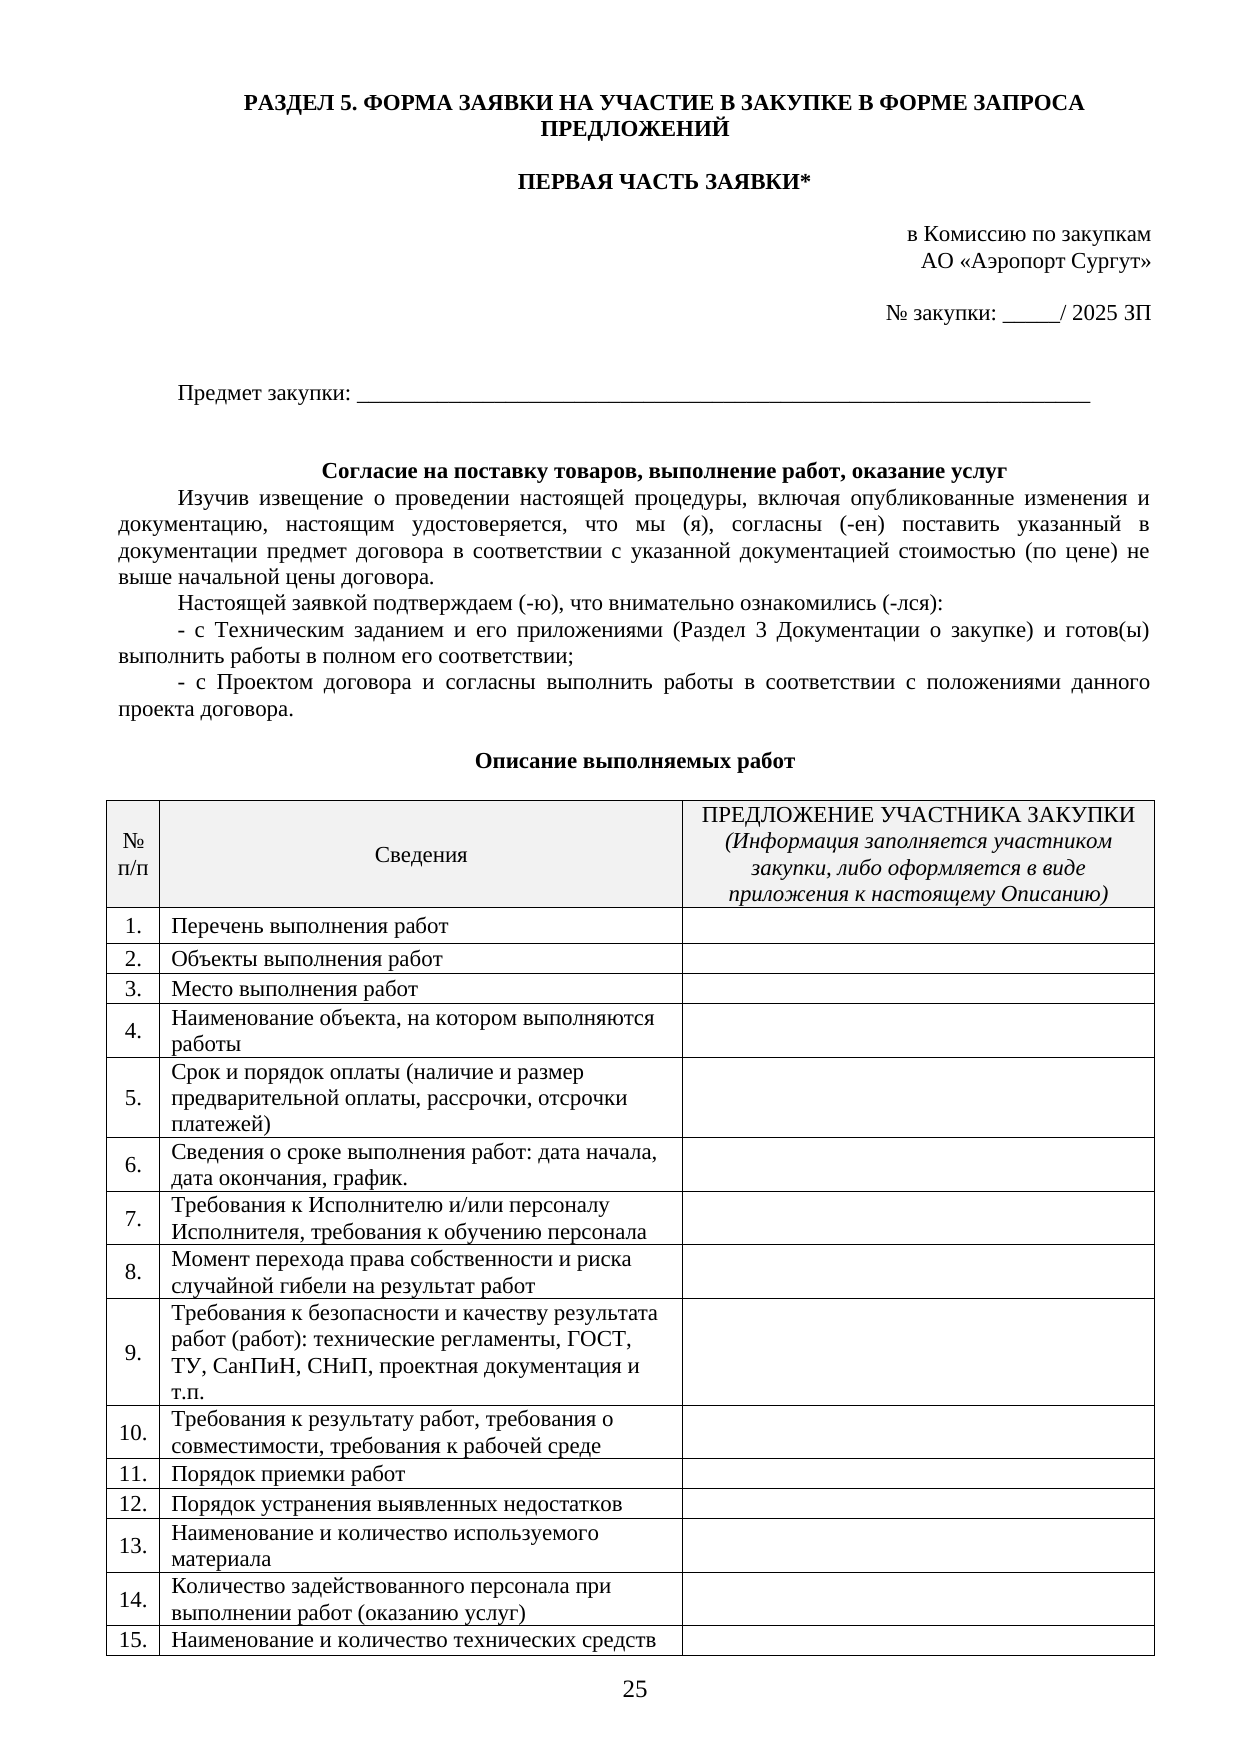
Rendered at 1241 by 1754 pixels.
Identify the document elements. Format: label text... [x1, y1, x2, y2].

table_cell Объекты выполнения работ [160, 944, 682, 973]
table_cell Требования к результату работ, требования о совместимости, требования к рабочей среде [160, 1406, 682, 1458]
text Изучив извещение о проведении настоящей процедуры, включая опубликованные изменения и документацию, настоящим удостоверяется, что мы (я), согласны (-ен) поставить указанный в документации предмет договора в соответствии с указанной документацией стоимостью (по цене) не выше начальной цены договора. [118, 484, 1152, 589]
table_cell Наименование объекта, на котором выполняются работы [160, 1004, 682, 1057]
text РАЗДЕЛ 5. ФОРМА ЗАЯВКИ НА УЧАСТИЕ В ЗАКУПКЕ В ФОРМЕ ЗАПРОСА ПРЕДЛОЖЕНИЙ [118, 89, 1152, 141]
text Настоящей заявкой подтверждаем (-ю), что внимательно ознакомились (-лся): [118, 589, 1152, 616]
table_cell 13. [107, 1519, 159, 1572]
table_cell [683, 974, 1154, 1003]
table_cell [683, 1459, 1154, 1488]
table_cell [683, 1299, 1154, 1404]
table_cell Сведения о сроке выполнения работ: дата начала, дата окончания, график. [160, 1138, 682, 1191]
table_cell Порядок приемки работ [160, 1459, 682, 1488]
table_cell [683, 944, 1154, 973]
table_cell [683, 908, 1154, 943]
text - с Проектом договора и согласны выполнить работы в соответствии с положениями данного проекта договора. [118, 668, 1152, 721]
table_cell Момент перехода права собственности и риска случайной гибели на результат работ [160, 1245, 682, 1298]
text № закупки: _____/ 2025 ЗП [118, 299, 1152, 326]
table_cell [683, 1626, 1154, 1655]
table_cell [683, 1138, 1154, 1191]
table_cell Наименование и количество используемого материала [160, 1519, 682, 1572]
table_cell Требования к Исполнителю и/или персоналу Исполнителя, требования к обучению персонала [160, 1192, 682, 1244]
table_cell [683, 1406, 1154, 1458]
table_cell Место выполнения работ [160, 974, 682, 1003]
text Описание выполняемых работ [118, 747, 1152, 774]
text в Комиссию по закупкам [118, 220, 1152, 247]
table_cell [683, 1489, 1154, 1518]
text Предмет закупки: ________________________________________________________________ [118, 378, 1152, 405]
table_cell 11. [107, 1459, 159, 1488]
table_cell Перечень выполнения работ [160, 908, 682, 943]
table_cell Требования к безопасности и качеству результата работ (работ): технические регламенты, ГОСТ, ТУ, СанПиН, СНиП, проектная документация и т.п. [160, 1299, 682, 1404]
table_cell 8. [107, 1245, 159, 1298]
text Согласие на поставку товаров, выполнение работ, оказание услуг [118, 458, 1152, 484]
table_cell 15. [107, 1626, 159, 1655]
table_cell 2. [107, 944, 159, 973]
table_cell 4. [107, 1004, 159, 1057]
table_header ПРЕДЛОЖЕНИЕ УЧАСТНИКА ЗАКУПКИ (Информация заполняется участником закупки, либо оформляется в виде приложения к настоящему Описанию) [683, 801, 1154, 907]
table_cell 6. [107, 1138, 159, 1191]
table_cell [683, 1058, 1154, 1137]
table_cell 10. [107, 1406, 159, 1458]
table_cell 9. [107, 1299, 159, 1404]
table_cell Порядок устранения выявленных недостатков [160, 1489, 682, 1518]
text - с Техническим заданием и его приложениями (Раздел 3 Документации о закупке) и готов(ы) выполнить работы в полном его соответствии; [118, 616, 1152, 668]
table_cell Срок и порядок оплаты (наличие и размер предварительной оплаты, рассрочки, отсрочки платежей) [160, 1058, 682, 1137]
table_cell [683, 1519, 1154, 1572]
text ПЕРВАЯ ЧАСТЬ ЗАЯВКИ* [118, 168, 1152, 194]
table_cell [683, 1192, 1154, 1244]
table_cell 12. [107, 1489, 159, 1518]
table_cell 3. [107, 974, 159, 1003]
text АО «Аэропорт Сургут» [118, 247, 1152, 273]
table_cell [683, 1004, 1154, 1057]
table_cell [160, 1626, 682, 1655]
table_header № п/п [107, 801, 159, 907]
table_header Сведения [160, 801, 682, 907]
table_cell 7. [107, 1192, 159, 1244]
table_cell [683, 1245, 1154, 1298]
table_cell 1. [107, 908, 159, 943]
table_cell Количество задействованного персонала при выполнении работ (оказанию услуг) [160, 1573, 682, 1625]
table_cell 14. [107, 1573, 159, 1625]
table_cell 5. [107, 1058, 159, 1137]
table_cell [683, 1573, 1154, 1625]
